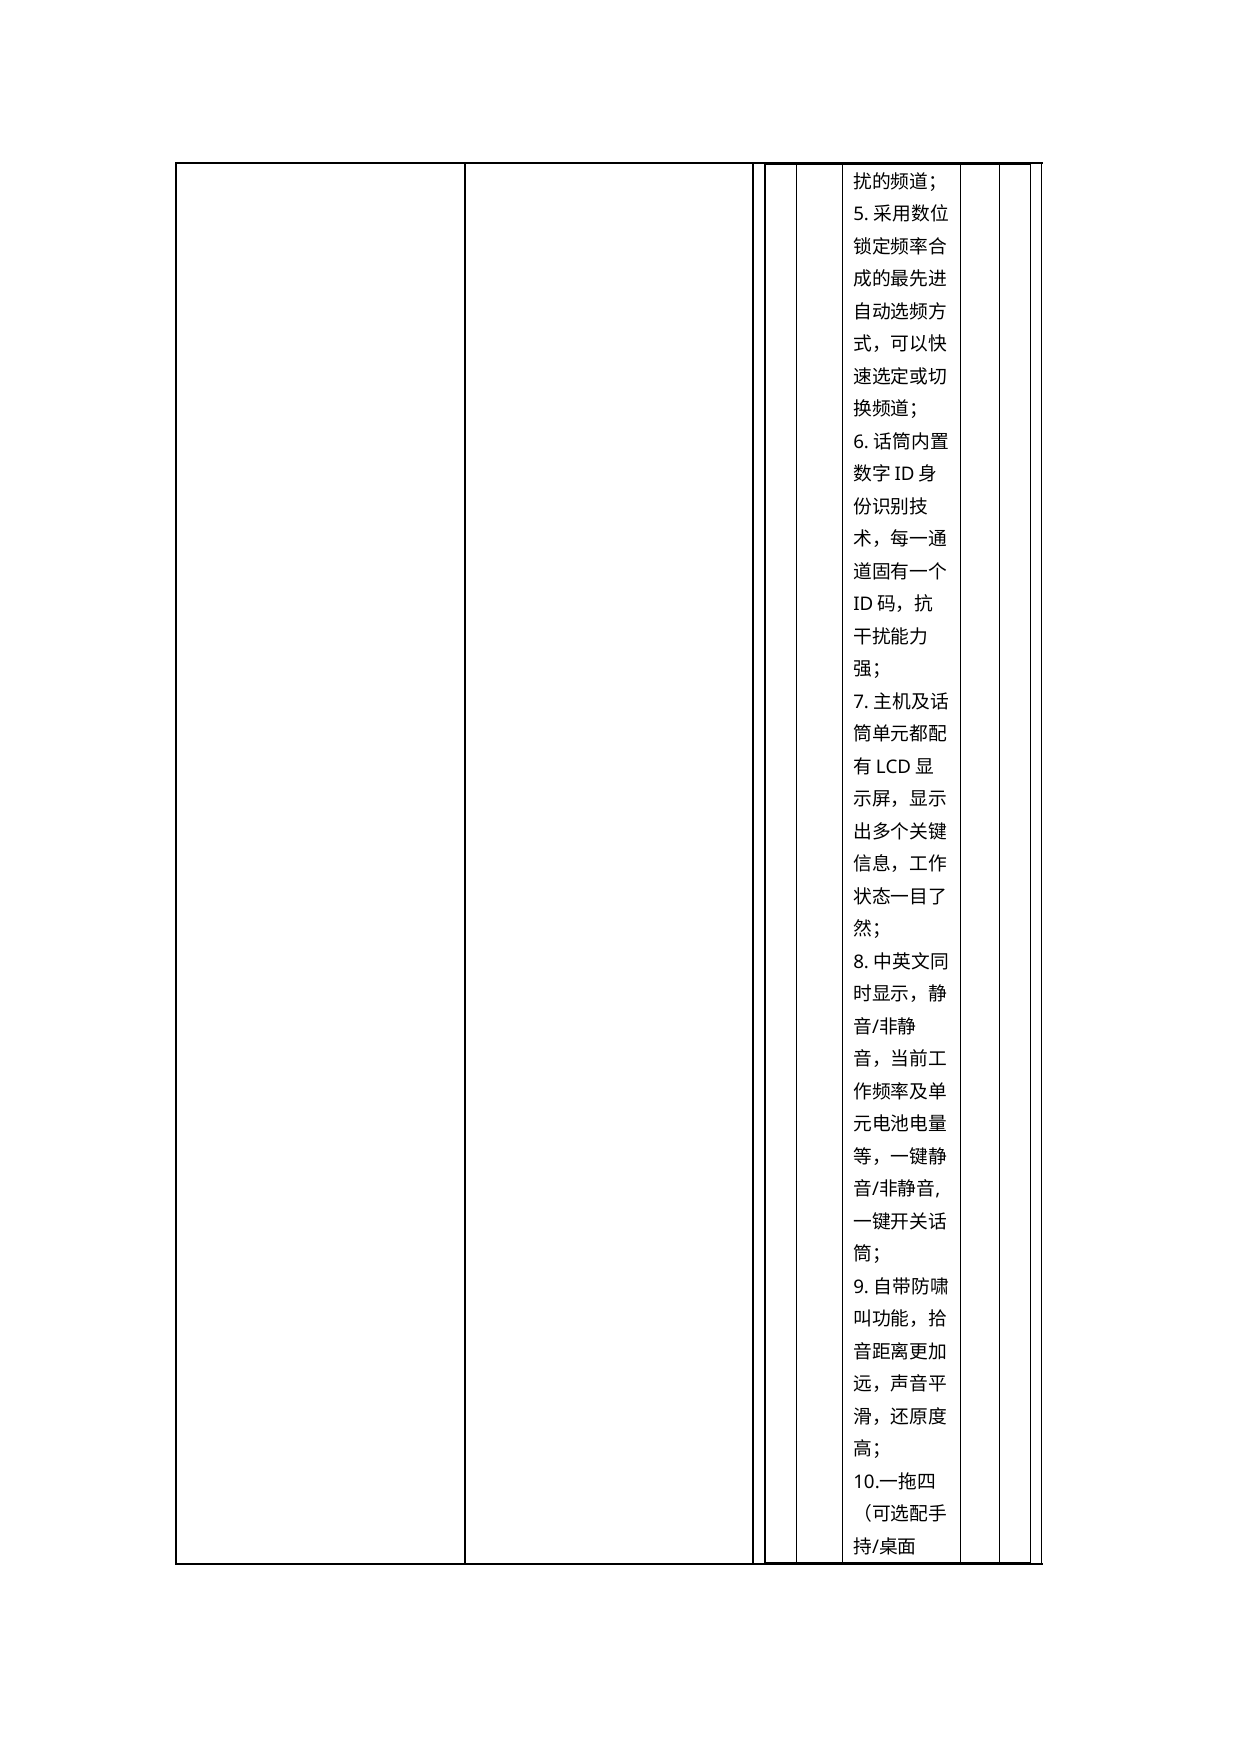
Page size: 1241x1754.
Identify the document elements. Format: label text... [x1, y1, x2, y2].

table_cell [466, 164, 752, 1563]
table_cell [1031, 164, 1041, 1563]
table_cell [961, 165, 999, 1562]
table_cell [843, 165, 960, 1562]
table_cell [797, 165, 842, 1562]
table_cell [754, 164, 764, 1563]
table_cell [766, 165, 796, 1562]
table_cell 1 [177, 164, 464, 1563]
table_cell [1000, 165, 1030, 1562]
